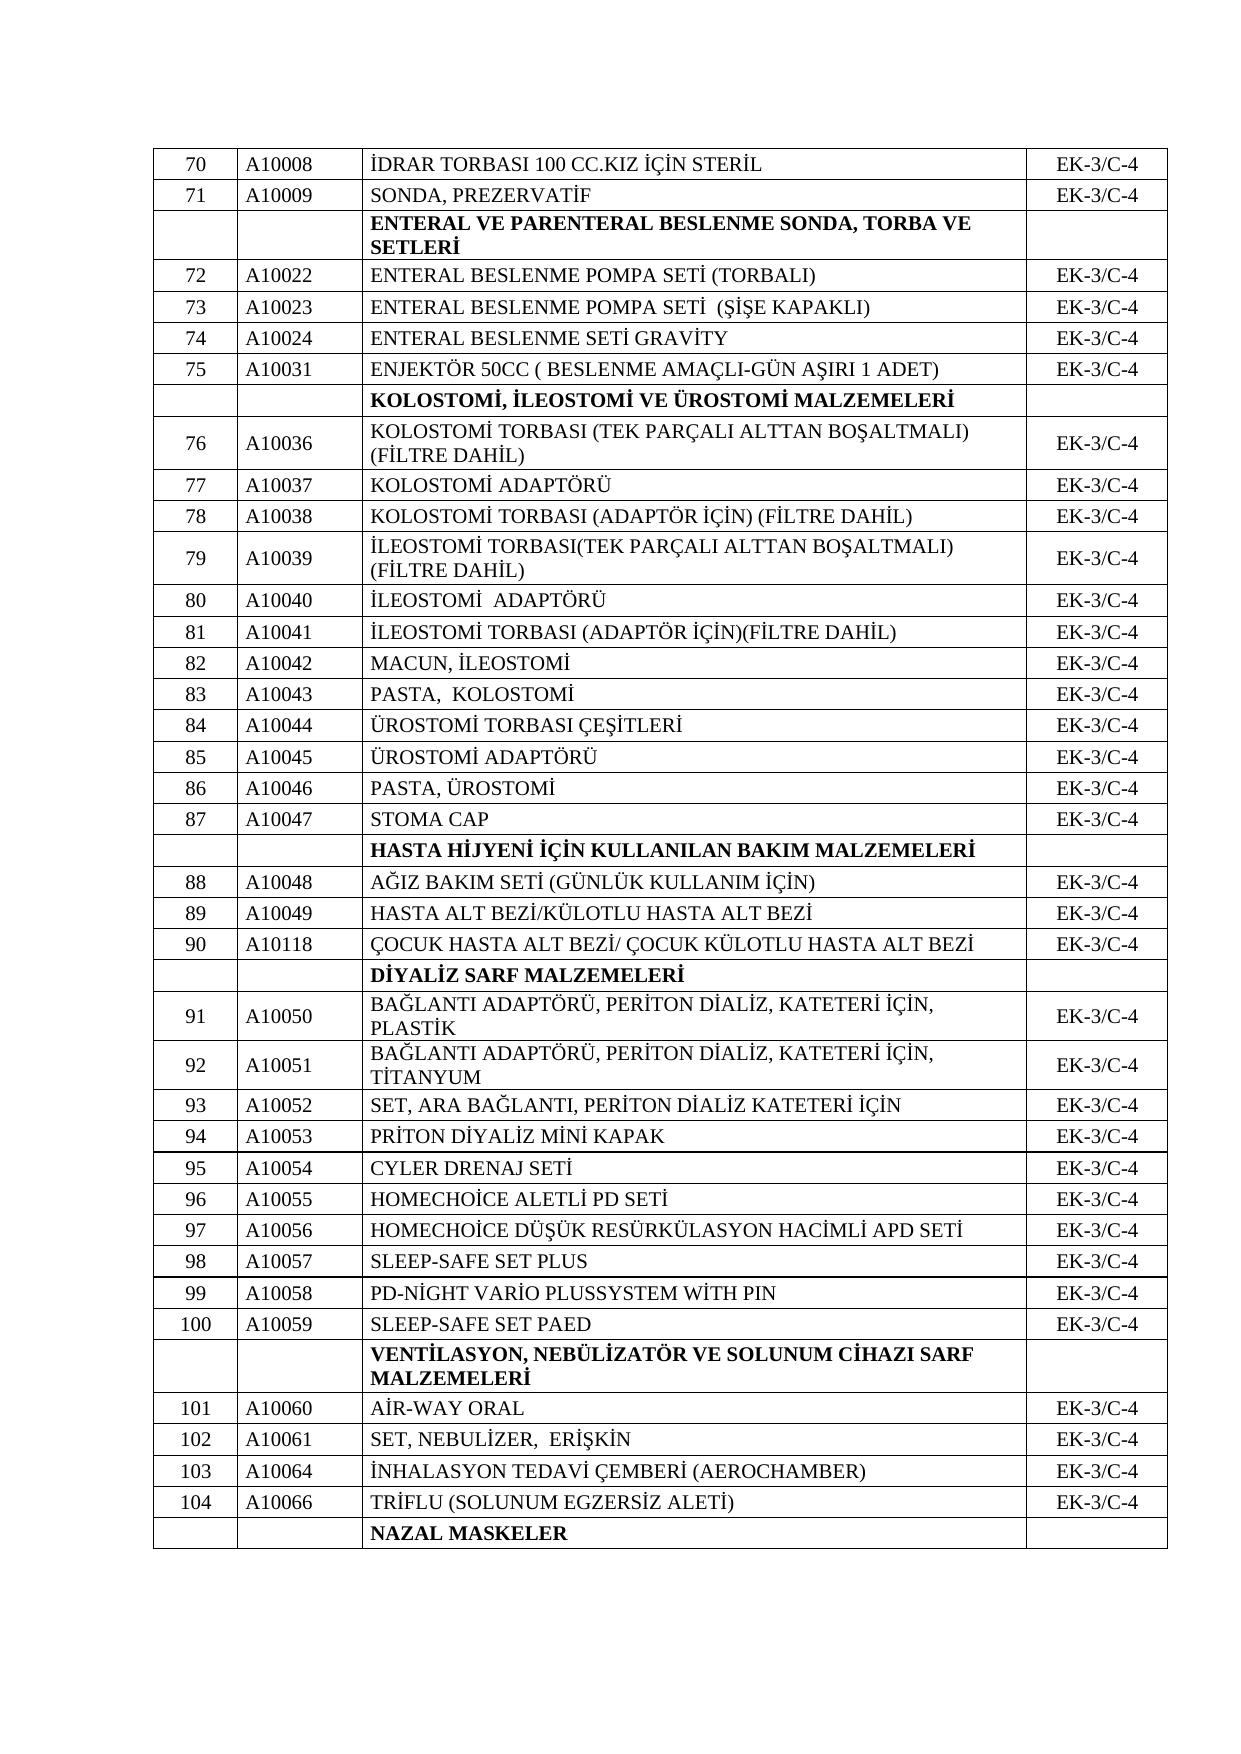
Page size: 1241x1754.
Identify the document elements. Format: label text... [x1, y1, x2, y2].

table_cell EK-3/C-4 [1027, 323, 1167, 353]
table_cell ÜROSTOMİ TORBASI ÇEŞİTLERİ [363, 710, 1026, 741]
table_cell EK-3/C-4 [1027, 742, 1167, 772]
table_cell [1027, 1340, 1167, 1392]
table_cell [154, 385, 237, 416]
table_cell A10051 [238, 1041, 362, 1089]
table_cell A10049 [238, 898, 362, 928]
table_cell A10045 [238, 742, 362, 772]
table_cell HASTA ALT BEZİ/KÜLOTLU HASTA ALT BEZİ [363, 898, 1026, 928]
table_cell EK-3/C-4 [1027, 149, 1167, 179]
table_cell 91 [154, 992, 237, 1040]
table_cell A10056 [238, 1215, 362, 1245]
table_cell ENJEKTÖR 50CC ( BESLENME AMAÇLI-GÜN AŞIRI 1 ADET) [363, 354, 1026, 384]
table_cell MACUN, İLEOSTOMİ [363, 648, 1026, 678]
table_cell A10047 [238, 804, 362, 834]
table_cell EK-3/C-4 [1027, 501, 1167, 531]
table_cell İLEOSTOMİ TORBASI (ADAPTÖR İÇİN)(FİLTRE DAHİL) [363, 617, 1026, 647]
table_cell EK-3/C-4 [1027, 585, 1167, 616]
table_cell 72 [154, 260, 237, 291]
table_cell EK-3/C-4 [1027, 1153, 1167, 1183]
table_cell EK-3/C-4 [1027, 1309, 1167, 1339]
table_cell A10048 [238, 867, 362, 897]
table_cell KOLOSTOMİ TORBASI (ADAPTÖR İÇİN) (FİLTRE DAHİL) [363, 501, 1026, 531]
table_cell EK-3/C-4 [1027, 1184, 1167, 1214]
table_cell A10036 [238, 417, 362, 469]
table_cell A10050 [238, 992, 362, 1040]
table_cell EK-3/C-4 [1027, 617, 1167, 647]
table_cell 89 [154, 898, 237, 928]
table_cell İLEOSTOMİ TORBASI(TEK PARÇALI ALTTAN BOŞALTMALI)(FİLTRE DAHİL) [363, 532, 1026, 584]
table_cell 92 [154, 1041, 237, 1089]
table_cell EK-3/C-4 [1027, 1090, 1167, 1120]
table_cell 94 [154, 1121, 237, 1151]
table_cell [238, 960, 362, 991]
table_cell 78 [154, 501, 237, 531]
table_cell STOMA CAP [363, 804, 1026, 834]
table_cell EK-3/C-4 [1027, 1215, 1167, 1245]
table_cell EK-3/C-4 [1027, 867, 1167, 897]
table_cell PD-NİGHT VARİO PLUSSYSTEM WİTH PIN [363, 1278, 1026, 1308]
table_cell A10041 [238, 617, 362, 647]
table_cell A10031 [238, 354, 362, 384]
table_cell 83 [154, 679, 237, 709]
table_cell EK-3/C-4 [1027, 929, 1167, 959]
table_cell 101 [154, 1393, 237, 1423]
table_cell HASTA HİJYENİ İÇİN KULLANILAN BAKIM MALZEMELERİ [363, 835, 1026, 866]
table_cell 102 [154, 1424, 237, 1454]
table_cell HOMECHOİCE ALETLİ PD SETİ [363, 1184, 1026, 1214]
table_cell [154, 960, 237, 991]
table_cell ÇOCUK HASTA ALT BEZİ/ ÇOCUK KÜLOTLU HASTA ALT BEZİ [363, 929, 1026, 959]
table_cell EK-3/C-4 [1027, 532, 1167, 584]
table_cell 86 [154, 773, 237, 803]
table_cell KOLOSTOMİ ADAPTÖRÜ [363, 470, 1026, 500]
table_cell PASTA, KOLOSTOMİ [363, 679, 1026, 709]
table_cell EK-3/C-4 [1027, 180, 1167, 210]
table_cell İDRAR TORBASI 100 CC.KIZ İÇİN STERİL [363, 149, 1026, 179]
table_cell 98 [154, 1246, 237, 1276]
table_cell HOMECHOİCE DÜŞÜK RESÜRKÜLASYON HACİMLİ APD SETİ [363, 1215, 1026, 1245]
table_cell [154, 835, 237, 866]
table_cell A10009 [238, 180, 362, 210]
table_cell A10064 [238, 1456, 362, 1486]
table_cell A10042 [238, 648, 362, 678]
table_cell ENTERAL BESLENME SETİ GRAVİTY [363, 323, 1026, 353]
table_cell EK-3/C-4 [1027, 773, 1167, 803]
table_cell EK-3/C-4 [1027, 898, 1167, 928]
table_cell 75 [154, 354, 237, 384]
table_cell 95 [154, 1153, 237, 1183]
table_cell ENTERAL VE PARENTERAL BESLENME SONDA, TORBA VE SETLERİ [363, 211, 1026, 259]
table_cell 76 [154, 417, 237, 469]
table_cell EK-3/C-4 [1027, 1278, 1167, 1308]
table_cell TRİFLU (SOLUNUM EGZERSİZ ALETİ) [363, 1487, 1026, 1517]
table_cell 87 [154, 804, 237, 834]
table_cell EK-3/C-4 [1027, 679, 1167, 709]
table_cell EK-3/C-4 [1027, 804, 1167, 834]
table_cell A10066 [238, 1487, 362, 1517]
table_cell EK-3/C-4 [1027, 470, 1167, 500]
table_cell SET, NEBULİZER, ERİŞKİN [363, 1424, 1026, 1454]
table_cell A10055 [238, 1184, 362, 1214]
table_cell EK-3/C-4 [1027, 1121, 1167, 1151]
table_cell EK-3/C-4 [1027, 1424, 1167, 1454]
table_cell 70 [154, 149, 237, 179]
table_cell 99 [154, 1278, 237, 1308]
table_cell [154, 211, 237, 259]
table_cell 85 [154, 742, 237, 772]
table_cell A10046 [238, 773, 362, 803]
table_cell AİR-WAY ORAL [363, 1393, 1026, 1423]
table_cell A10037 [238, 470, 362, 500]
table_cell AĞIZ BAKIM SETİ (GÜNLÜK KULLANIM İÇİN) [363, 867, 1026, 897]
table_cell [154, 1518, 237, 1548]
table_cell A10061 [238, 1424, 362, 1454]
table_cell A10053 [238, 1121, 362, 1151]
table_cell EK-3/C-4 [1027, 1041, 1167, 1089]
table_cell [154, 1340, 237, 1392]
table_cell A10054 [238, 1153, 362, 1183]
table_cell 77 [154, 470, 237, 500]
table_cell EK-3/C-4 [1027, 710, 1167, 741]
table_cell 73 [154, 292, 237, 322]
table_cell A10023 [238, 292, 362, 322]
table_cell CYLER DRENAJ SETİ [363, 1153, 1026, 1183]
table_cell 71 [154, 180, 237, 210]
table_cell 84 [154, 710, 237, 741]
table_cell EK-3/C-4 [1027, 648, 1167, 678]
table_cell KOLOSTOMİ TORBASI (TEK PARÇALI ALTTAN BOŞALTMALI)(FİLTRE DAHİL) [363, 417, 1026, 469]
table_cell A10057 [238, 1246, 362, 1276]
table_cell BAĞLANTI ADAPTÖRÜ, PERİTON DİALİZ, KATETERİ İÇİN, TİTANYUM [363, 1041, 1026, 1089]
table_cell A10022 [238, 260, 362, 291]
table_cell A10059 [238, 1309, 362, 1339]
table_cell A10044 [238, 710, 362, 741]
table_cell 90 [154, 929, 237, 959]
table_cell A10040 [238, 585, 362, 616]
table_cell EK-3/C-4 [1027, 1487, 1167, 1517]
table_cell SONDA, PREZERVATİF [363, 180, 1026, 210]
table_cell EK-3/C-4 [1027, 292, 1167, 322]
table_cell 74 [154, 323, 237, 353]
table_cell 79 [154, 532, 237, 584]
table_cell PASTA, ÜROSTOMİ [363, 773, 1026, 803]
table_cell A10058 [238, 1278, 362, 1308]
table_cell ENTERAL BESLENME POMPA SETİ (ŞİŞE KAPAKLI) [363, 292, 1026, 322]
table_cell SET, ARA BAĞLANTI, PERİTON DİALİZ KATETERİ İÇİN [363, 1090, 1026, 1120]
table_cell 104 [154, 1487, 237, 1517]
table_cell İNHALASYON TEDAVİ ÇEMBERİ (AEROCHAMBER) [363, 1456, 1026, 1486]
table_cell A10118 [238, 929, 362, 959]
table_cell ENTERAL BESLENME POMPA SETİ (TORBALI) [363, 260, 1026, 291]
table_cell EK-3/C-4 [1027, 1456, 1167, 1486]
table_cell EK-3/C-4 [1027, 354, 1167, 384]
table_cell DİYALİZ SARF MALZEMELERİ [363, 960, 1026, 991]
table_cell [238, 835, 362, 866]
table_cell VENTİLASYON, NEBÜLİZATÖR VE SOLUNUM CİHAZI SARF MALZEMELERİ [363, 1340, 1026, 1392]
table_cell A10060 [238, 1393, 362, 1423]
table_cell SLEEP-SAFE SET PAED [363, 1309, 1026, 1339]
table_cell A10039 [238, 532, 362, 584]
table_cell NAZAL MASKELER [363, 1518, 1026, 1548]
table_cell EK-3/C-4 [1027, 260, 1167, 291]
table_cell PRİTON DİYALİZ MİNİ KAPAK [363, 1121, 1026, 1151]
table_cell BAĞLANTI ADAPTÖRÜ, PERİTON DİALİZ, KATETERİ İÇİN, PLASTİK [363, 992, 1026, 1040]
table_cell [1027, 835, 1167, 866]
table_cell ÜROSTOMİ ADAPTÖRÜ [363, 742, 1026, 772]
table_cell 81 [154, 617, 237, 647]
table_cell [1027, 1518, 1167, 1548]
table_cell EK-3/C-4 [1027, 992, 1167, 1040]
table_cell EK-3/C-4 [1027, 417, 1167, 469]
table_cell 93 [154, 1090, 237, 1120]
table_cell 80 [154, 585, 237, 616]
table_cell [1027, 211, 1167, 259]
table_cell A10024 [238, 323, 362, 353]
table_cell SLEEP-SAFE SET PLUS [363, 1246, 1026, 1276]
table_cell EK-3/C-4 [1027, 1246, 1167, 1276]
table_cell [1027, 960, 1167, 991]
table_cell A10008 [238, 149, 362, 179]
table_cell 103 [154, 1456, 237, 1486]
table_cell EK-3/C-4 [1027, 1393, 1167, 1423]
table_cell İLEOSTOMİ ADAPTÖRÜ [363, 585, 1026, 616]
table_cell [238, 1518, 362, 1548]
table_cell KOLOSTOMİ, İLEOSTOMİ VE ÜROSTOMİ MALZEMELERİ [363, 385, 1026, 416]
table_cell 97 [154, 1215, 237, 1245]
table_cell 88 [154, 867, 237, 897]
table_cell [238, 211, 362, 259]
table_cell [238, 385, 362, 416]
table_cell A10038 [238, 501, 362, 531]
table_cell A10052 [238, 1090, 362, 1120]
table_cell 100 [154, 1309, 237, 1339]
table_cell [238, 1340, 362, 1392]
table_cell A10043 [238, 679, 362, 709]
table_cell [1027, 385, 1167, 416]
table_cell 82 [154, 648, 237, 678]
table_cell 96 [154, 1184, 237, 1214]
